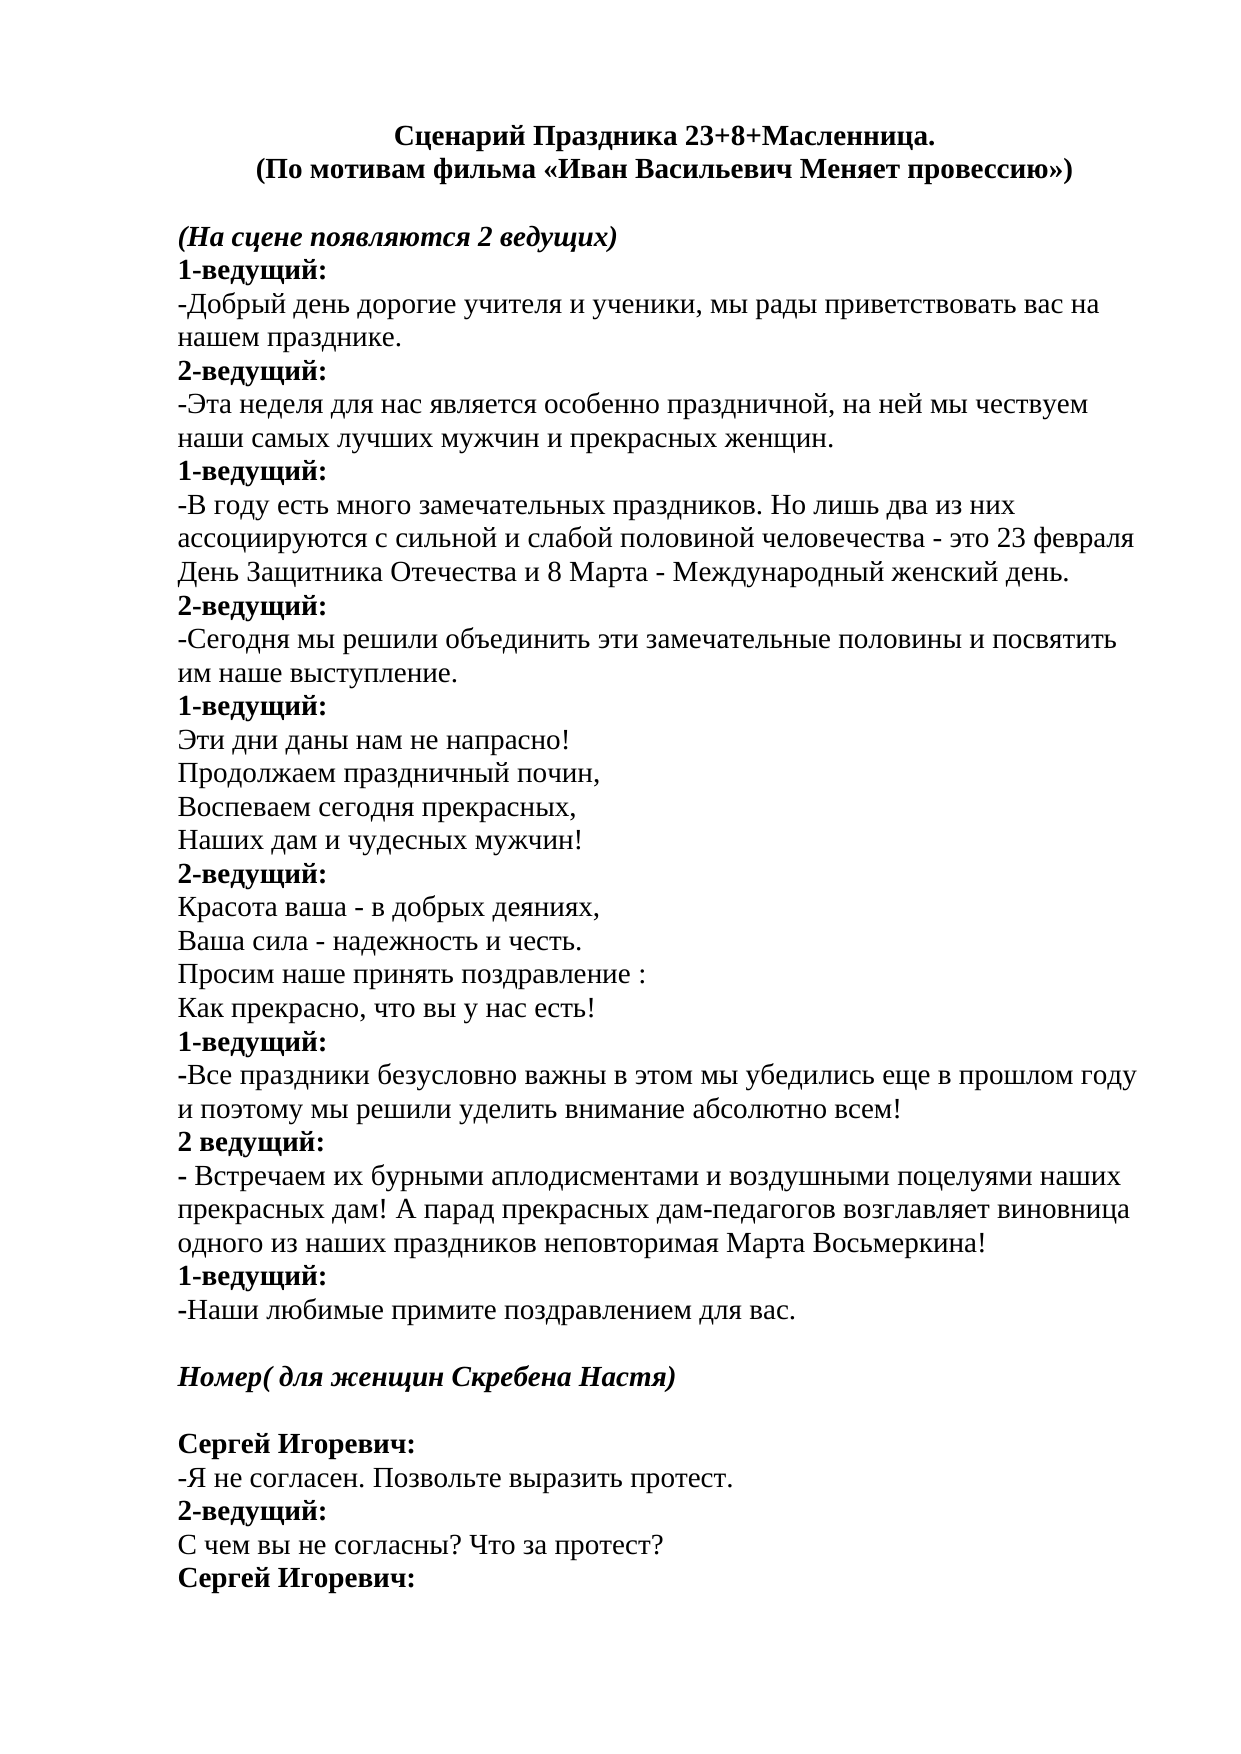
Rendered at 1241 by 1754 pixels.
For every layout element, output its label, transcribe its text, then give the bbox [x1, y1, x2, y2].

text -Все праздники безусловно важны в этом мы убедились еще в прошлом году и поэтому мы решили уделить внимание абсолютно всем! [177, 1057, 1152, 1124]
text Красота ваша - в добрых деяниях, [177, 889, 1152, 923]
text 2-ведущий: [177, 588, 1152, 621]
text Сценарий Праздника 23+8+Масленница. [177, 118, 1152, 152]
text Эти дни даны нам не напрасно! [177, 722, 1152, 755]
text 1-ведущий: [177, 453, 1152, 487]
text 2-ведущий: [177, 353, 1152, 386]
text -Я не согласен. Позвольте выразить протест. [177, 1460, 1152, 1493]
text С чем вы не согласны? Что за протест? [177, 1527, 1152, 1560]
text 1-ведущий: [177, 688, 1152, 722]
text Номер( для женщин Скребена Настя) [177, 1359, 1152, 1393]
text 1-ведущий: [177, 1024, 1152, 1057]
text Просим наше принять поздравление : [177, 957, 1152, 990]
text (На сцене появляются 2 ведущих) [177, 219, 1152, 252]
text 1-ведущий: [177, 1258, 1152, 1292]
text Как прекрасно, что вы у нас есть! [177, 990, 1152, 1024]
text Сергей Игоревич: [177, 1560, 1152, 1594]
text -Сегодня мы решили объединить эти замечательные половины и посвятить им наше выступление. [177, 621, 1152, 688]
text 1-ведущий: [177, 252, 1152, 286]
text 2-ведущий: [177, 856, 1152, 889]
text 2 ведущий: [177, 1124, 1152, 1158]
text Ваша сила - надежность и честь. [177, 923, 1152, 957]
text - Встречаем их бурными аплодисментами и воздушными поцелуями наших прекрасных дам! А парад прекрасных дам-педагогов возглавляет виновница одного из наших праздников неповторимая Марта Восьмеркина! [177, 1158, 1152, 1258]
text -Наши любимые примите поздравлением для вас. [177, 1292, 1152, 1326]
text Наших дам и чудесных мужчин! [177, 822, 1152, 856]
text -Эта неделя для нас является особенно праздничной, на ней мы чествуем наши самых лучших мужчин и прекрасных женщин. [177, 386, 1152, 453]
text (По мотивам фильма «Иван Васильевич Меняет провессию») [177, 152, 1152, 185]
text Воспеваем сегодня прекрасных, [177, 789, 1152, 822]
text -Добрый день дорогие учителя и ученики, мы рады приветствовать вас на нашем празднике. [177, 286, 1152, 353]
text -В году есть много замечательных праздников. Но лишь два из них ассоциируются с сильной и слабой половиной человечества - это 23 февраля День Защитника Отечества и 8 Марта - Международный женский день. [177, 487, 1152, 588]
text 2-ведущий: [177, 1493, 1152, 1527]
text Продолжаем праздничный почин, [177, 755, 1152, 789]
text Сергей Игоревич: [177, 1426, 1152, 1460]
